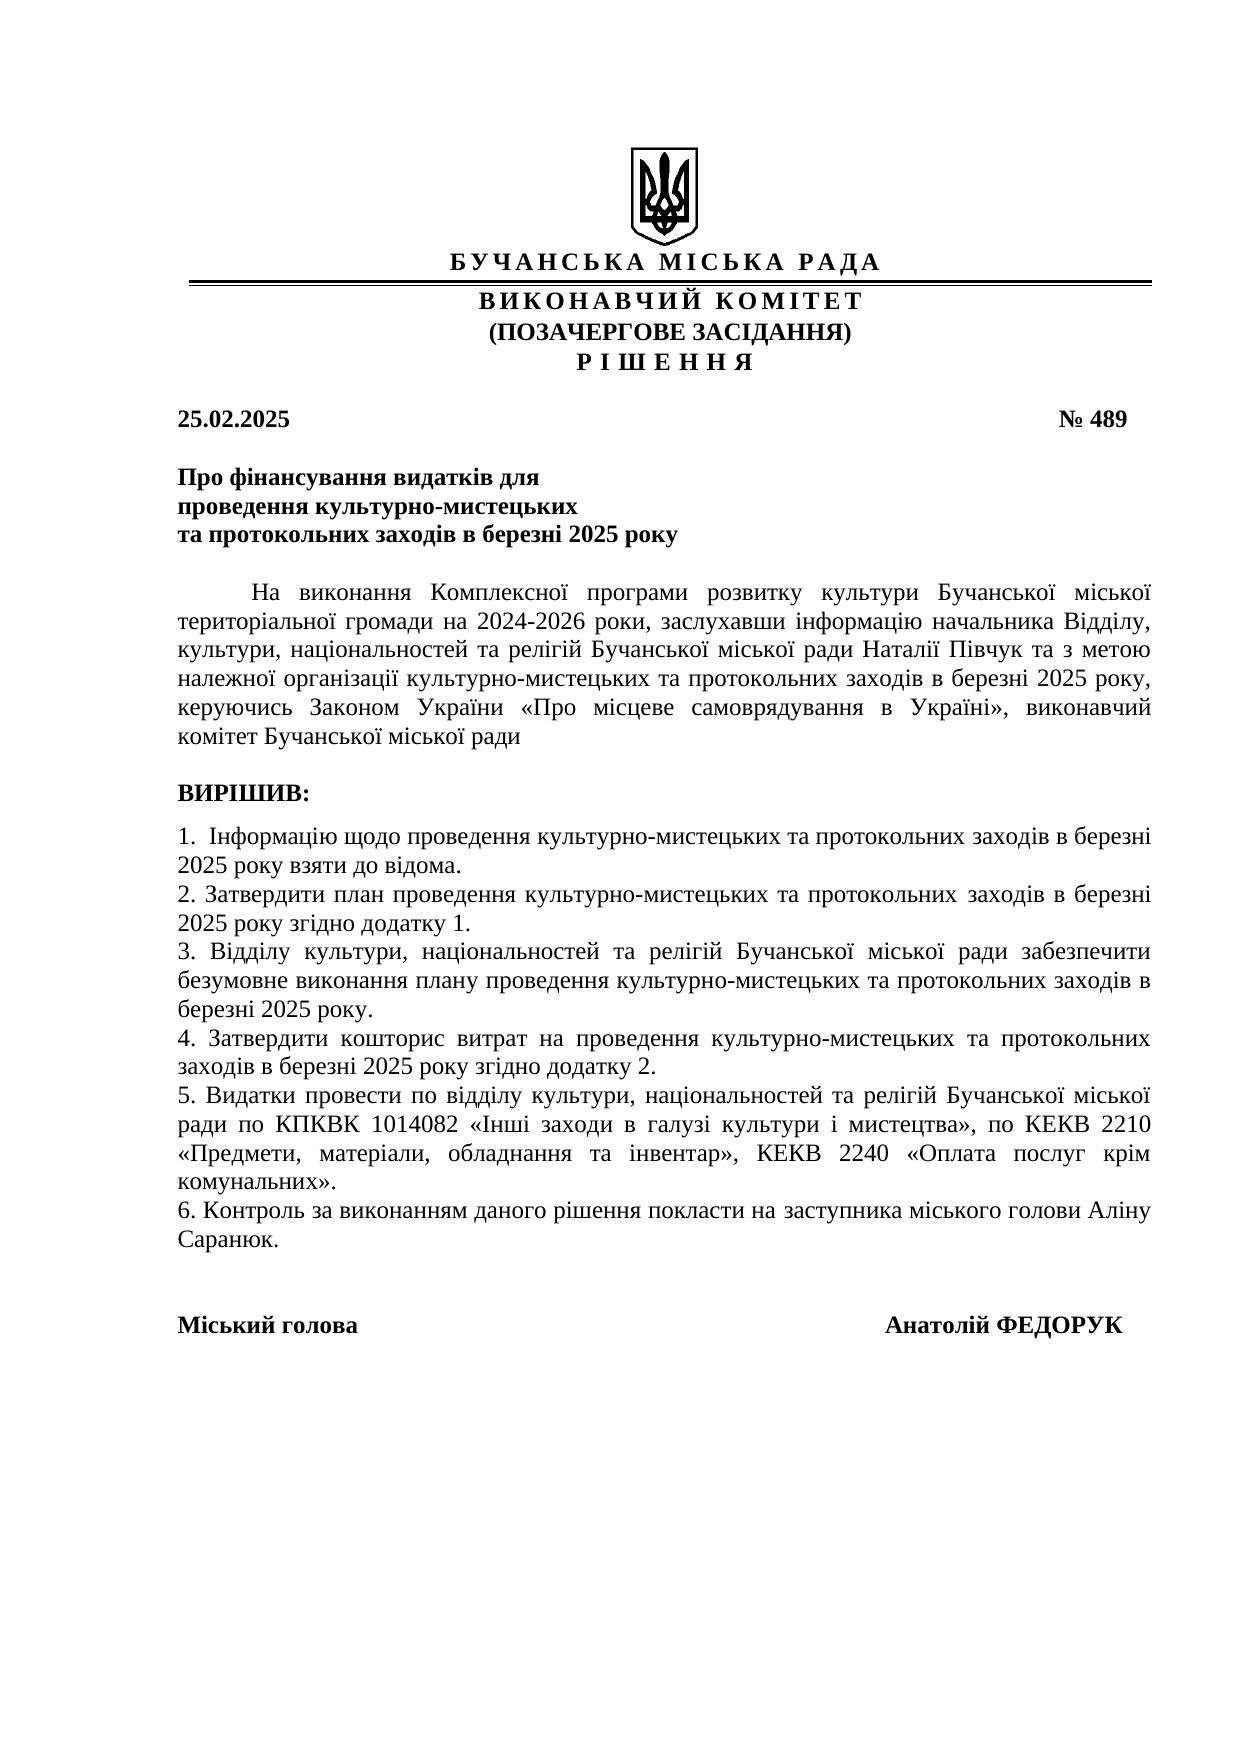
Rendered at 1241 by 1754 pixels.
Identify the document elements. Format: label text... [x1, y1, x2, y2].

text та протокольних заходів в березні 2025 року [177, 519, 1152, 548]
text 25.02.2025 № 489 [177, 404, 1152, 433]
text Про фінансування видатків для [177, 462, 1152, 491]
text 1. Інформацію щодо проведення культурно-мистецьких та протокольних заходів в березні 2025 року взяти до відома. [177, 821, 1152, 879]
text 4. Затвердити кошторис витрат на проведення культурно-мистецьких та протокольних заходів в березні 2025 року згідно додатку 2. [177, 1023, 1152, 1080]
text ВИРІШИВ: [177, 778, 1152, 807]
text На виконання Комплексної програми розвитку культури Бучанської міської територіальної громади на 2024-2026 роки, заслухавши інформацію начальника Відділу, культури, національностей та релігій Бучанської міської ради Наталії Півчук та з метою належної організації культурно-мистецьких та протокольних заходів в березні 2025 року, керуючись Законом України «Про місцеве самоврядування в Україні», виконавчий комітет Бучанської міської ради [177, 577, 1152, 749]
text РІШЕННЯ [177, 347, 1152, 376]
table_header ВИКОНАВЧИЙ КОМІТЕТ (ПОЗАЧЕРГОВЕ ЗАСІДАННЯ) [189, 286, 1152, 347]
text Міський голова Анатолій ФЕДОРУК [177, 1310, 1152, 1339]
text 6. Контроль за виконанням даного рішення покласти на заступника міського голови Аліну Саранюк. [177, 1195, 1152, 1253]
text 5. Видатки провести по відділу культури, національностей та релігій Бучанської міської ради по КПКВК 1014082 «Інші заходи в галузі культури і мистецтва», по КЕКВ 2210 «Предмети, матеріали, обладнання та інвентар», КЕКВ 2240 «Оплата послуг крім комунальних». [177, 1080, 1152, 1195]
text БУЧАНСЬКА МІСЬКА РАДА [177, 247, 1152, 276]
text 2. Затвердити план проведення культурно-мистецьких та протокольних заходів в березні 2025 року згідно додатку 1. [177, 879, 1152, 936]
picture [629, 146, 700, 247]
text проведення культурно-мистецьких [177, 491, 1152, 519]
text 3. Відділу культури, національностей та релігій Бучанської міської ради забезпечити безумовне виконання плану проведення культурно-мистецьких та протокольних заходів в березні 2025 року. [177, 936, 1152, 1023]
